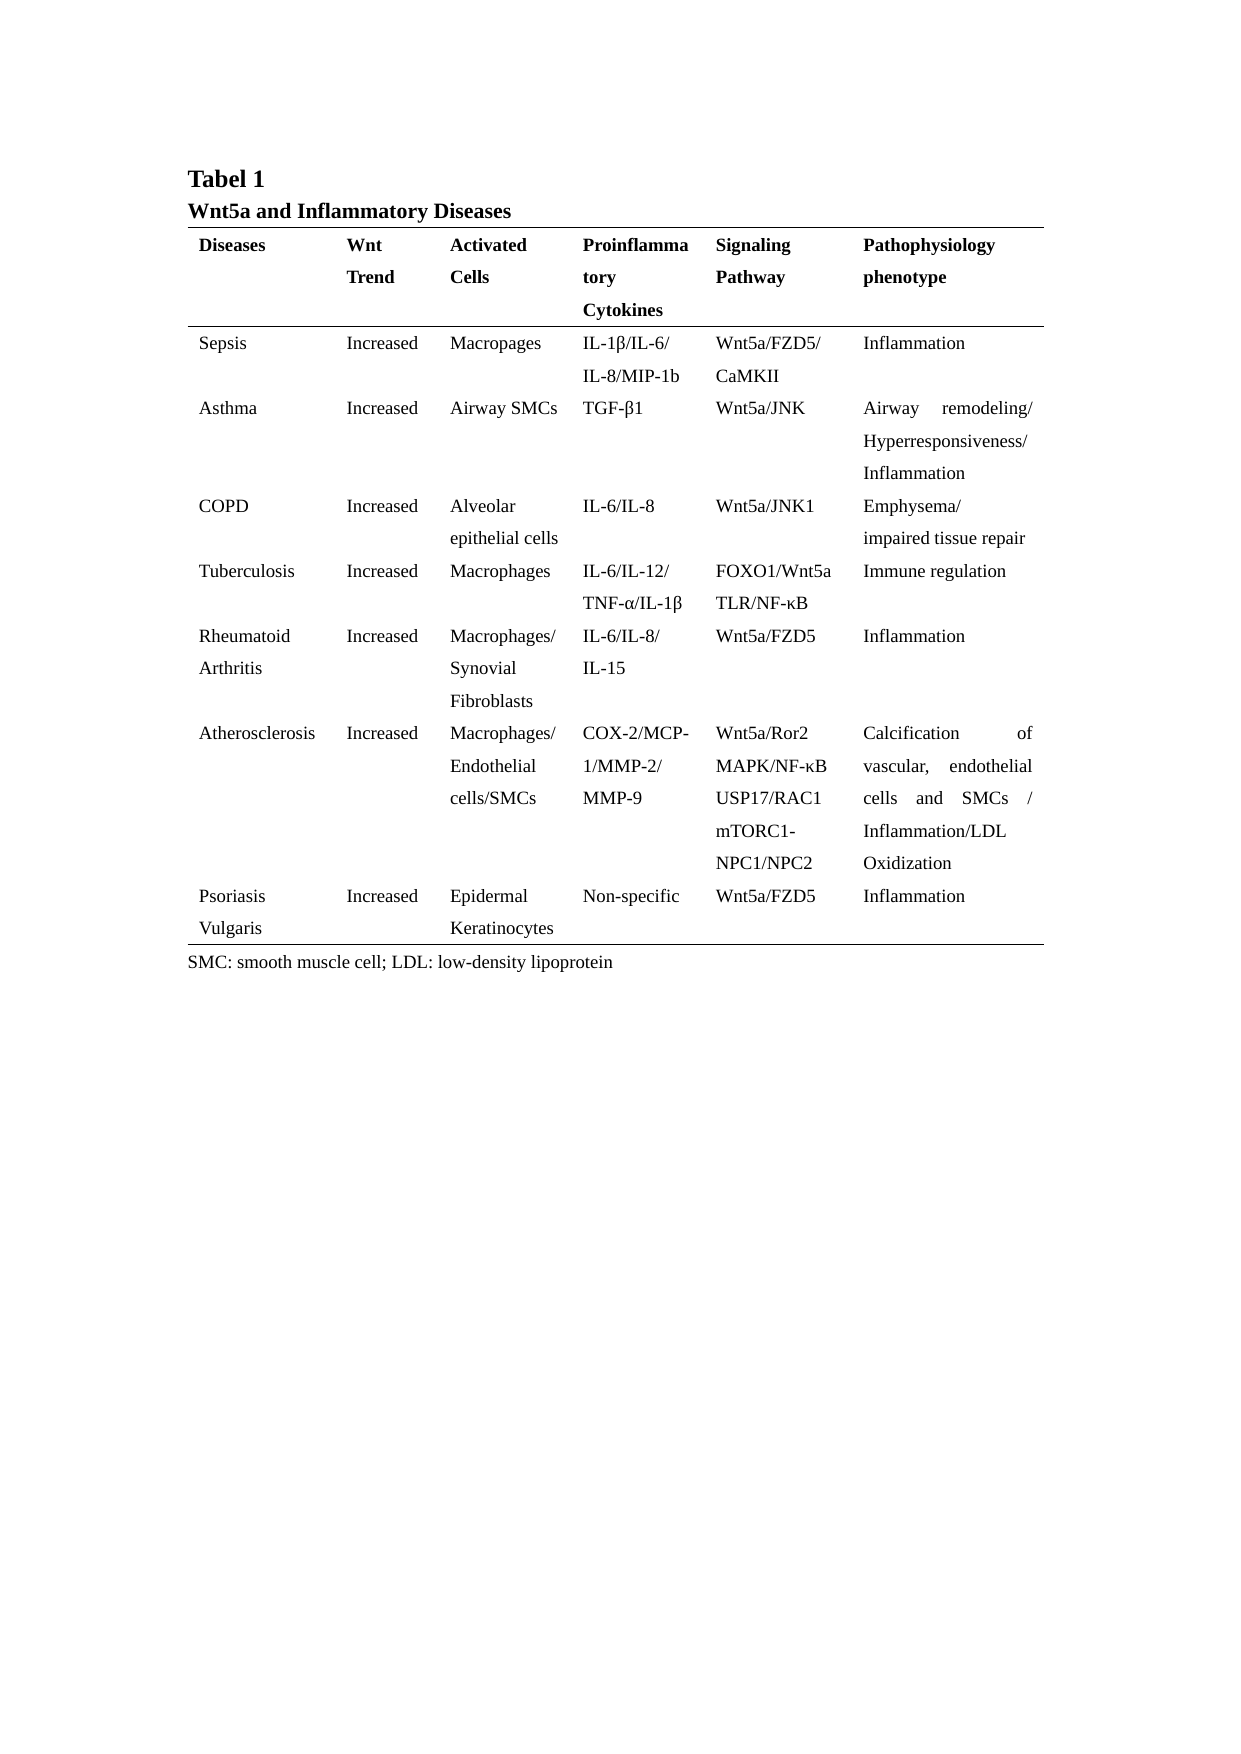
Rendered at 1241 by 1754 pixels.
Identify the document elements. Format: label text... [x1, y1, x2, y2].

table_cell IL-6/IL-12/ TNF-α/IL-1β [571, 554, 704, 619]
text Tabel 1 [187, 162, 1053, 194]
table_cell Inflammation [852, 879, 1044, 944]
table_cell Asthma [188, 392, 335, 489]
table_cell IL-1β/IL-6/ IL-8/MIP-1b [571, 327, 704, 392]
table_cell Wnt5a/JNK [704, 392, 852, 489]
table_cell Increased [335, 619, 438, 717]
table_cell Inflammation [852, 327, 1044, 392]
table_cell Increased [335, 879, 438, 944]
table_cell Wnt5a/JNK1 [704, 489, 852, 554]
table_header Wnt Trend [335, 228, 438, 326]
table_cell TGF-β1 [571, 392, 704, 489]
table_cell Tuberculosis [188, 554, 335, 619]
table_cell Wnt5a/FZD5 [704, 619, 852, 717]
table_cell Emphysema/ impaired tissue repair [852, 489, 1044, 554]
table_cell Epidermal Keratinocytes [439, 879, 571, 944]
table_cell Increased [335, 327, 438, 392]
table_cell Macrophages/ Endothelial cells/SMCs [439, 717, 571, 879]
table_cell Sepsis [188, 327, 335, 392]
table_cell Immune regulation [852, 554, 1044, 619]
table_cell Airway remodeling/ Hyperresponsiveness/ Inflammation [852, 392, 1044, 489]
table_cell Wnt5a/FZD5/ CaMKII [704, 327, 852, 392]
text SMC: smooth muscle cell; LDL: low-density lipoprotein [187, 945, 1053, 978]
table_cell Macropages [439, 327, 571, 392]
table_cell Wnt5a/Ror2 MAPK/NF-κB USP17/RAC1 mTORC1-NPC1/NPC2 [704, 717, 852, 879]
table_cell Airway SMCs [439, 392, 571, 489]
table_cell Increased [335, 554, 438, 619]
table_cell Non-specific [571, 879, 704, 944]
table_header Signaling Pathway [704, 228, 852, 326]
table_header Activated Cells [439, 228, 571, 326]
table_cell Increased [335, 717, 438, 879]
table_cell Rheumatoid Arthritis [188, 619, 335, 717]
table_cell COX-2/MCP-1/MMP-2/MMP-9 [571, 717, 704, 879]
table_cell Calcification of vascular, endothelial cells and SMCs / Inflammation/LDL Oxidization [852, 717, 1044, 879]
table_cell Increased [335, 489, 438, 554]
table_cell FOXO1/Wnt5a TLR/NF-κB [704, 554, 852, 619]
table_cell Atherosclerosis [188, 717, 335, 879]
text Wnt5a and Inflammatory Diseases [187, 194, 1053, 227]
table_header Diseases [188, 228, 335, 326]
table_cell Increased [335, 392, 438, 489]
table_cell Macrophages [439, 554, 571, 619]
table_header Pathophysiology phenotype [852, 228, 1044, 326]
table_cell IL-6/IL-8/ IL-15 [571, 619, 704, 717]
table_cell Alveolar epithelial cells [439, 489, 571, 554]
table_header Proinflammatory Cytokines [571, 228, 704, 326]
table_cell Macrophages/ Synovial Fibroblasts [439, 619, 571, 717]
table_cell Psoriasis Vulgaris [188, 879, 335, 944]
table_cell Inflammation [852, 619, 1044, 717]
table_cell Wnt5a/FZD5 [704, 879, 852, 944]
table_cell IL-6/IL-8 [571, 489, 704, 554]
table_cell COPD [188, 489, 335, 554]
